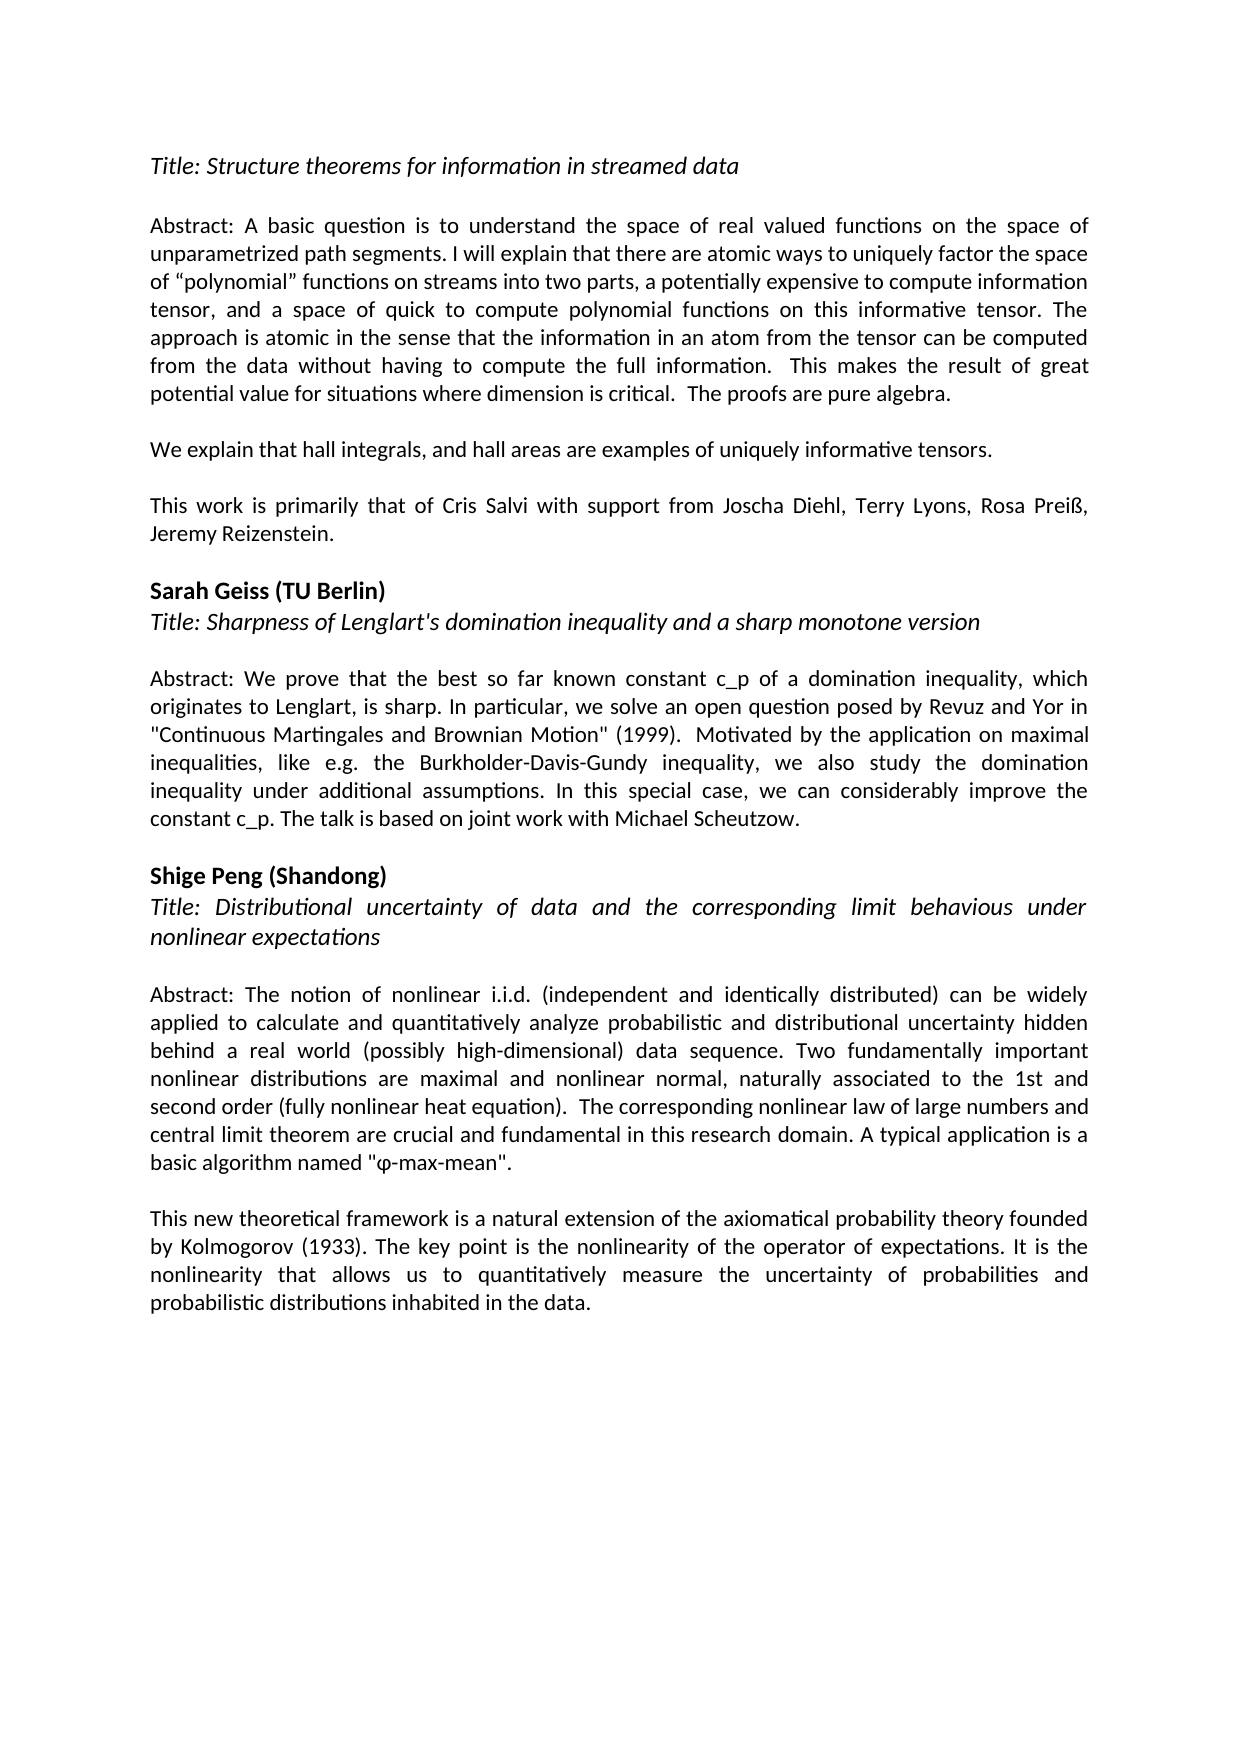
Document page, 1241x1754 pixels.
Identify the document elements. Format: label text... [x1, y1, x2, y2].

text Title: Distributional uncertainty of data and the corresponding limit behavious under nonlinear expectations [150, 891, 1090, 952]
text Shige Peng (Shandong) [150, 832, 1090, 891]
text Title: Structure theorems for information in streamed data [150, 150, 1090, 181]
text This work is primarily that of Cris Salvi with support from Joscha Diehl, Terry Lyons, Rosa Preiß, Jeremy Reizenstein. [150, 491, 1090, 547]
text Title: Sharpness of Lenglart's domination inequality and a sharp monotone version [150, 606, 1090, 636]
text Sarah Geiss (TU Berlin) [150, 575, 1090, 606]
text Abstract: The notion of nonlinear i.i.d. (independent and identically distributed) can be widely applied to calculate and quantitatively analyze probabilistic and distributional uncertainty hidden behind a real world (possibly high-dimensional) data sequence. Two fundamentally important nonlinear distributions are maximal and nonlinear normal, naturally associated to the 1st and second order (fully nonlinear heat equation). The corresponding nonlinear law of large numbers and central limit theorem are crucial and fundamental in this research domain. A typical application is a basic algorithm named "φ-max-mean". [150, 952, 1090, 1176]
text Abstract: We prove that the best so far known constant c_p of a domination inequality, which originates to Lenglart, is sharp. In particular, we solve an open question posed by Revuz and Yor in "Continuous Martingales and Brownian Motion" (1999). Motivated by the application on maximal inequalities, like e.g. the Burkholder-Davis-Gundy inequality, we also study the domination inequality under additional assumptions. In this special case, we can considerably improve the constant c_p. The talk is based on joint work with Michael Scheutzow. [150, 636, 1090, 832]
text We explain that hall integrals, and hall areas are examples of uniquely informative tensors. [150, 435, 1090, 463]
text This new theoretical framework is a natural extension of the axiomatical probability theory founded by Kolmogorov (1933). The key point is the nonlinearity of the operator of expectations. It is the nonlinearity that allows us to quantitatively measure the uncertainty of probabilities and probabilistic distributions inhabited in the data. [150, 1176, 1090, 1316]
text Abstract: A basic question is to understand the space of real valued functions on the space of unparametrized path segments. I will explain that there are atomic ways to uniquely factor the space of “polynomial” functions on streams into two parts, a potentially expensive to compute information tensor, and a space of quick to compute polynomial functions on this informative tensor. The approach is atomic in the sense that the information in an atom from the tensor can be computed from the data without having to compute the full information. This makes the result of great potential value for situations where dimension is critical. The proofs are pure algebra. [150, 211, 1090, 407]
